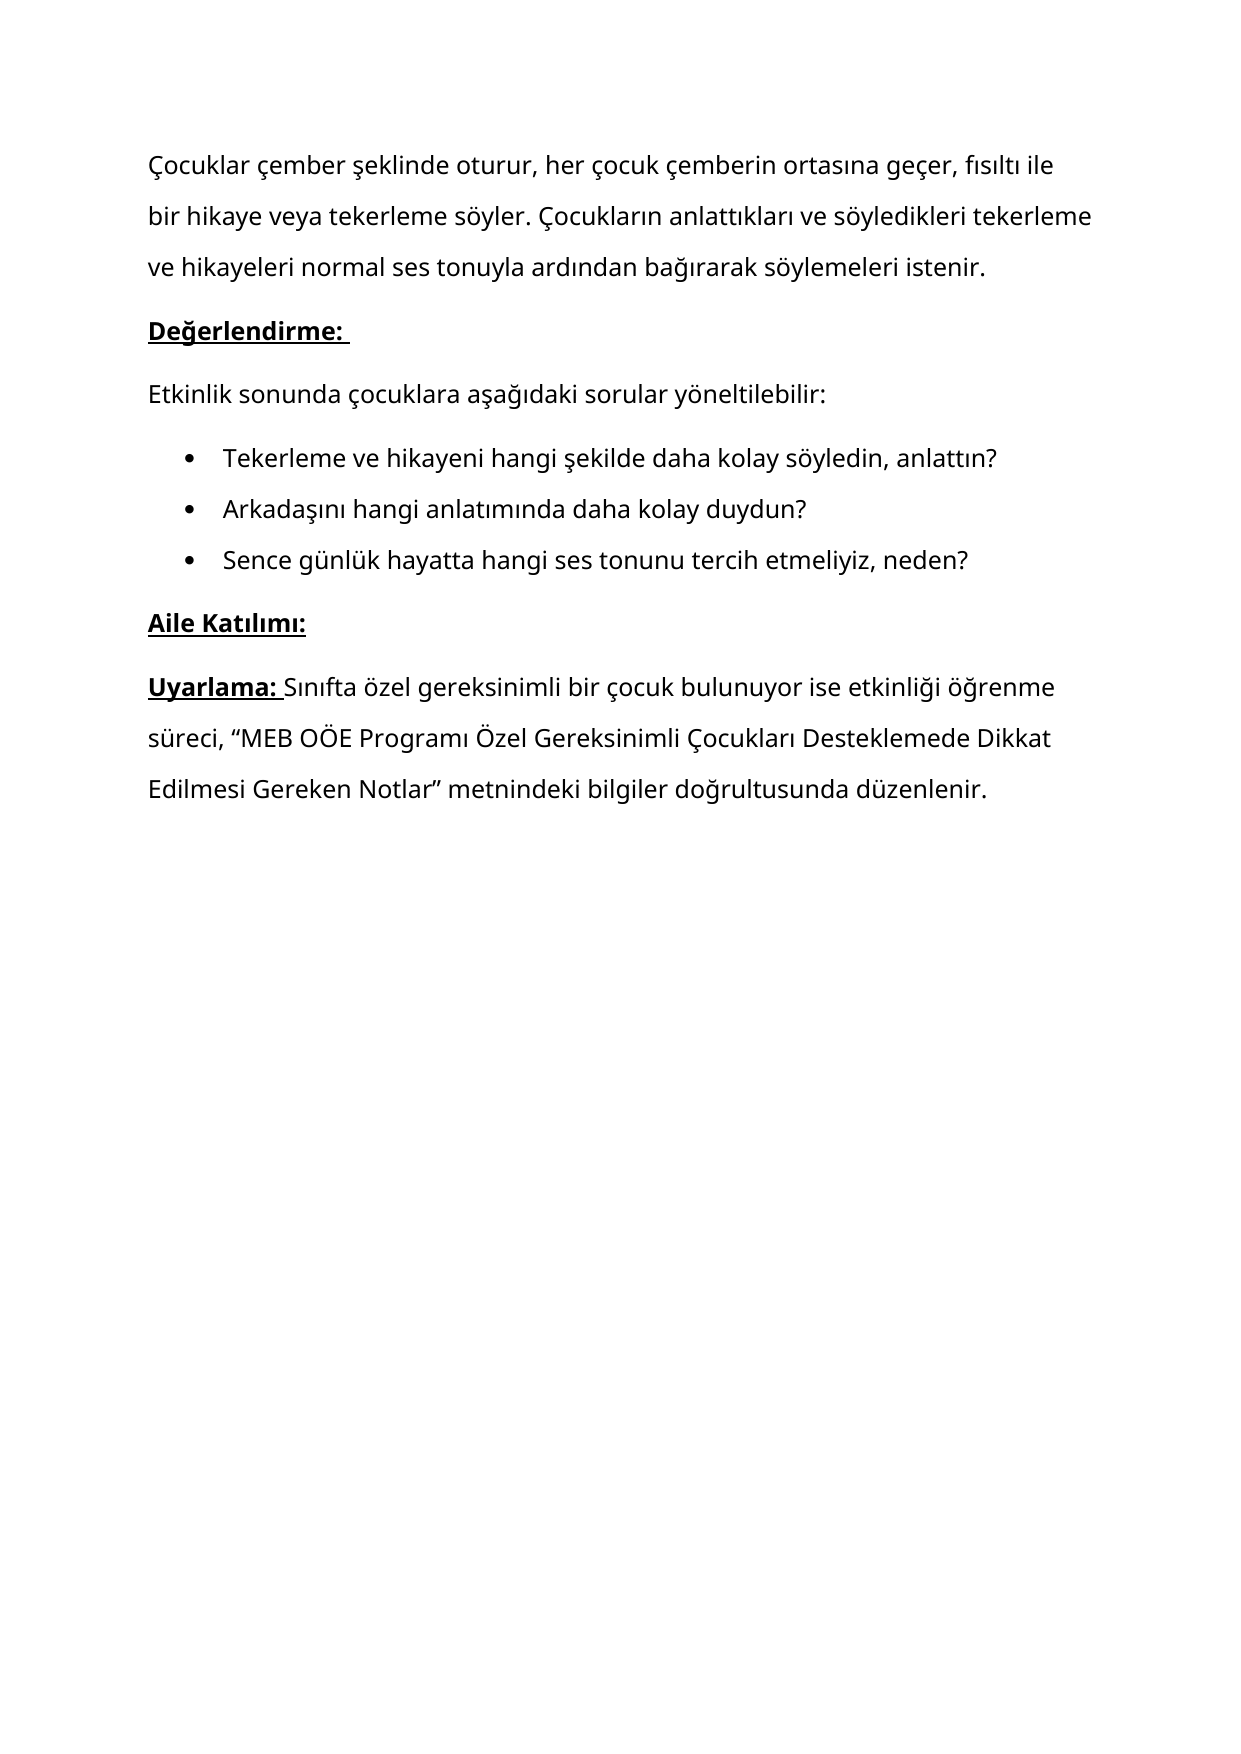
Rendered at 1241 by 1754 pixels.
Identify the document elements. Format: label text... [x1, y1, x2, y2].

list Arkadaşını hangi anlatımında daha kolay duydun? [185, 491, 1093, 525]
text Aile Katılımı: [148, 606, 1093, 640]
list Sence günlük hayatta hangi ses tonunu tercih etmeliyiz, neden? [185, 542, 1093, 576]
text Etkinlik sonunda çocuklara aşağıdaki sorular yöneltilebilir: [148, 377, 1093, 411]
text Uyarlama: Sınıfta özel gereksinimli bir çocuk bulunuyor ise etkinliği öğrenme süreci, “MEB OÖE Programı Özel Gereksinimli Çocukları Desteklemede Dikkat Edilmesi Gereken Notlar” metnindeki bilgiler doğrultusunda düzenlenir. [148, 669, 1093, 806]
list Tekerleme ve hikayeni hangi şekilde daha kolay söyledin, anlattın? [185, 440, 1093, 474]
text Değerlendirme: [148, 313, 1093, 347]
text Çocuklar çember şeklinde oturur, her çocuk çemberin ortasına geçer, fısıltı ile bir hikaye veya tekerleme söyler. Çocukların anlattıkları ve söyledikleri tekerleme ve hikayeleri normal ses tonuyla ardından bağırarak söylemeleri istenir. [148, 148, 1093, 284]
